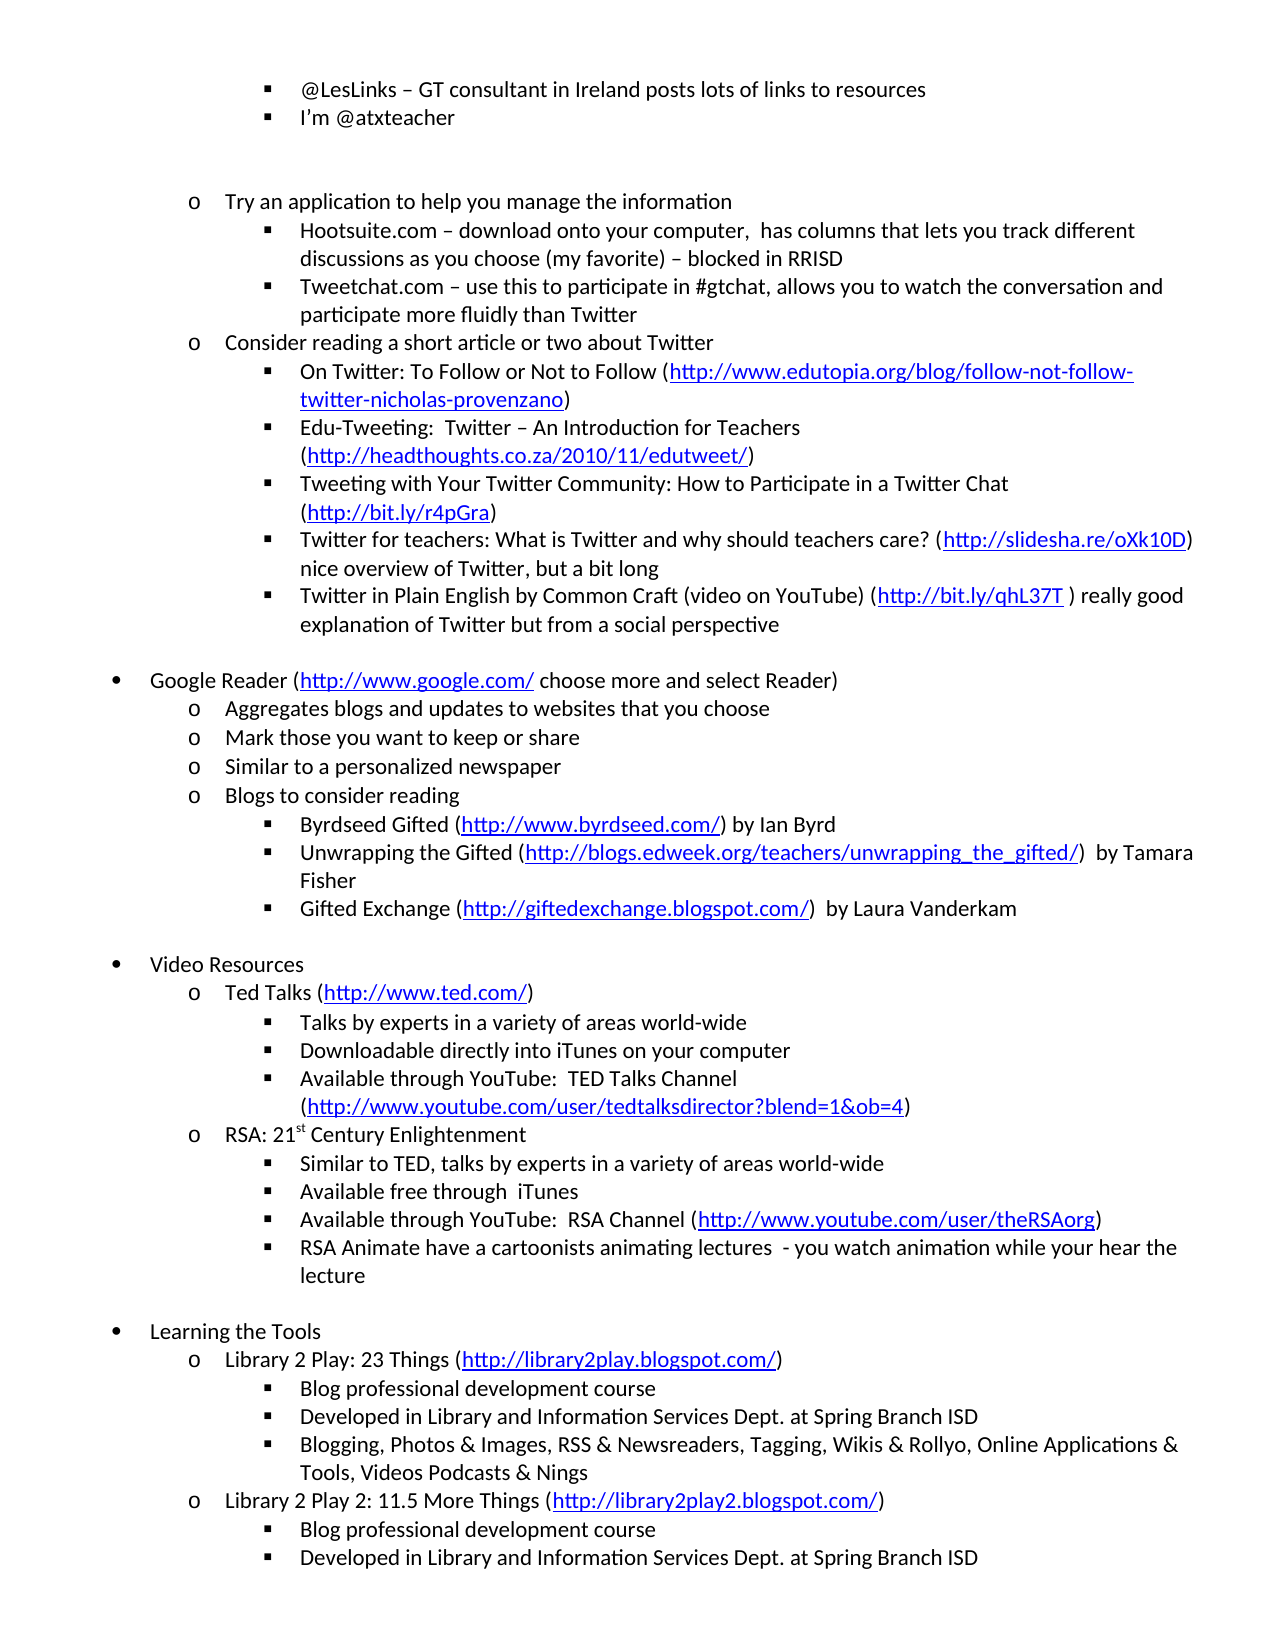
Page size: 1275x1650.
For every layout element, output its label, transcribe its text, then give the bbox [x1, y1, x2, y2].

list Mark those you want to keep or share [187, 723, 1200, 752]
list Hootsuite.com – download onto your computer, has columns that lets you track different discussions as you choose (my favorite) – blocked in RRISD [262, 216, 1200, 272]
list Similar to TED, talks by experts in a variety of areas world-wide [262, 1149, 1200, 1177]
list On Twitter: To Follow or Not to Follow (http://www.edutopia.org/blog/follow-not-follow-twitter-nicholas-provenzano) [262, 357, 1200, 413]
list Try an application to help you manage the information [187, 187, 1200, 216]
list Aggregates blogs and updates to websites that you choose [187, 694, 1200, 723]
list Twitter in Plain English by Common Craft (video on YouTube) (http://bit.ly/qhL37T ) really good explanation of Twitter but from a social perspective [262, 582, 1200, 638]
list Byrdseed Gifted (http://www.byrdseed.com/) by Ian Byrd [262, 810, 1200, 838]
list Blogging, Photos & Images, RSS & Newsreaders, Tagging, Wikis & Rollyo, Online Applications & Tools, Videos Podcasts & Nings [262, 1430, 1200, 1486]
list Unwrapping the Gifted (http://blogs.edweek.org/teachers/unwrapping_the_gifted/) by Tamara Fisher [262, 838, 1200, 894]
list Ted Talks (http://www.ted.com/) [187, 978, 1200, 1008]
list Google Reader (http://www.google.com/ choose more and select Reader) [112, 666, 1200, 694]
list Video Resources [112, 951, 1200, 978]
list RSA: 21st Century Enlightenment [187, 1120, 1200, 1149]
list Available through YouTube: RSA Channel (http://www.youtube.com/user/theRSAorg) [262, 1205, 1200, 1233]
list Consider reading a short article or two about Twitter [187, 328, 1200, 357]
list @LesLinks – GT consultant in Ireland posts lots of links to resources [262, 75, 1200, 103]
list RSA Animate have a cartoonists animating lectures - you watch animation while your hear the lecture [262, 1233, 1200, 1289]
list Available free through iTunes [262, 1177, 1200, 1205]
list Twitter for teachers: What is Twitter and why should teachers care? (http://slidesha.re/oXk10D) nice overview of Twitter, but a bit long [262, 526, 1200, 582]
list Library 2 Play: 23 Things (http://library2play.blogspot.com/) [187, 1345, 1200, 1374]
list Learning the Tools [112, 1317, 1200, 1345]
list Developed in Library and Information Services Dept. at Spring Branch ISD [262, 1543, 1200, 1572]
list Downloadable directly into iTunes on your computer [262, 1036, 1200, 1064]
list Library 2 Play 2: 11.5 More Things (http://library2play2.blogspot.com/) [187, 1486, 1200, 1516]
list Developed in Library and Information Services Dept. at Spring Branch ISD [262, 1402, 1200, 1430]
list Similar to a personalized newspaper [187, 752, 1200, 781]
list Tweeting with Your Twitter Community: How to Participate in a Twitter Chat (http://bit.ly/r4pGra) [262, 469, 1200, 526]
list Tweetchat.com – use this to participate in #gtchat, allows you to watch the conversation and participate more fluidly than Twitter [262, 272, 1200, 328]
list Blogs to consider reading [187, 781, 1200, 810]
list Talks by experts in a variety of areas world-wide [262, 1008, 1200, 1036]
list Available through YouTube: TED Talks Channel (http://www.youtube.com/user/tedtalksdirector?blend=1&ob=4) [262, 1064, 1200, 1120]
list Blog professional development course [262, 1374, 1200, 1402]
list I’m @atxteacher [262, 103, 1200, 131]
list Gifted Exchange (http://giftedexchange.blogspot.com/) by Laura Vanderkam [262, 894, 1200, 922]
list Edu-Tweeting: Twitter – An Introduction for Teachers (http://headthoughts.co.za/2010/11/edutweet/) [262, 413, 1200, 469]
list Blog professional development course [262, 1516, 1200, 1543]
